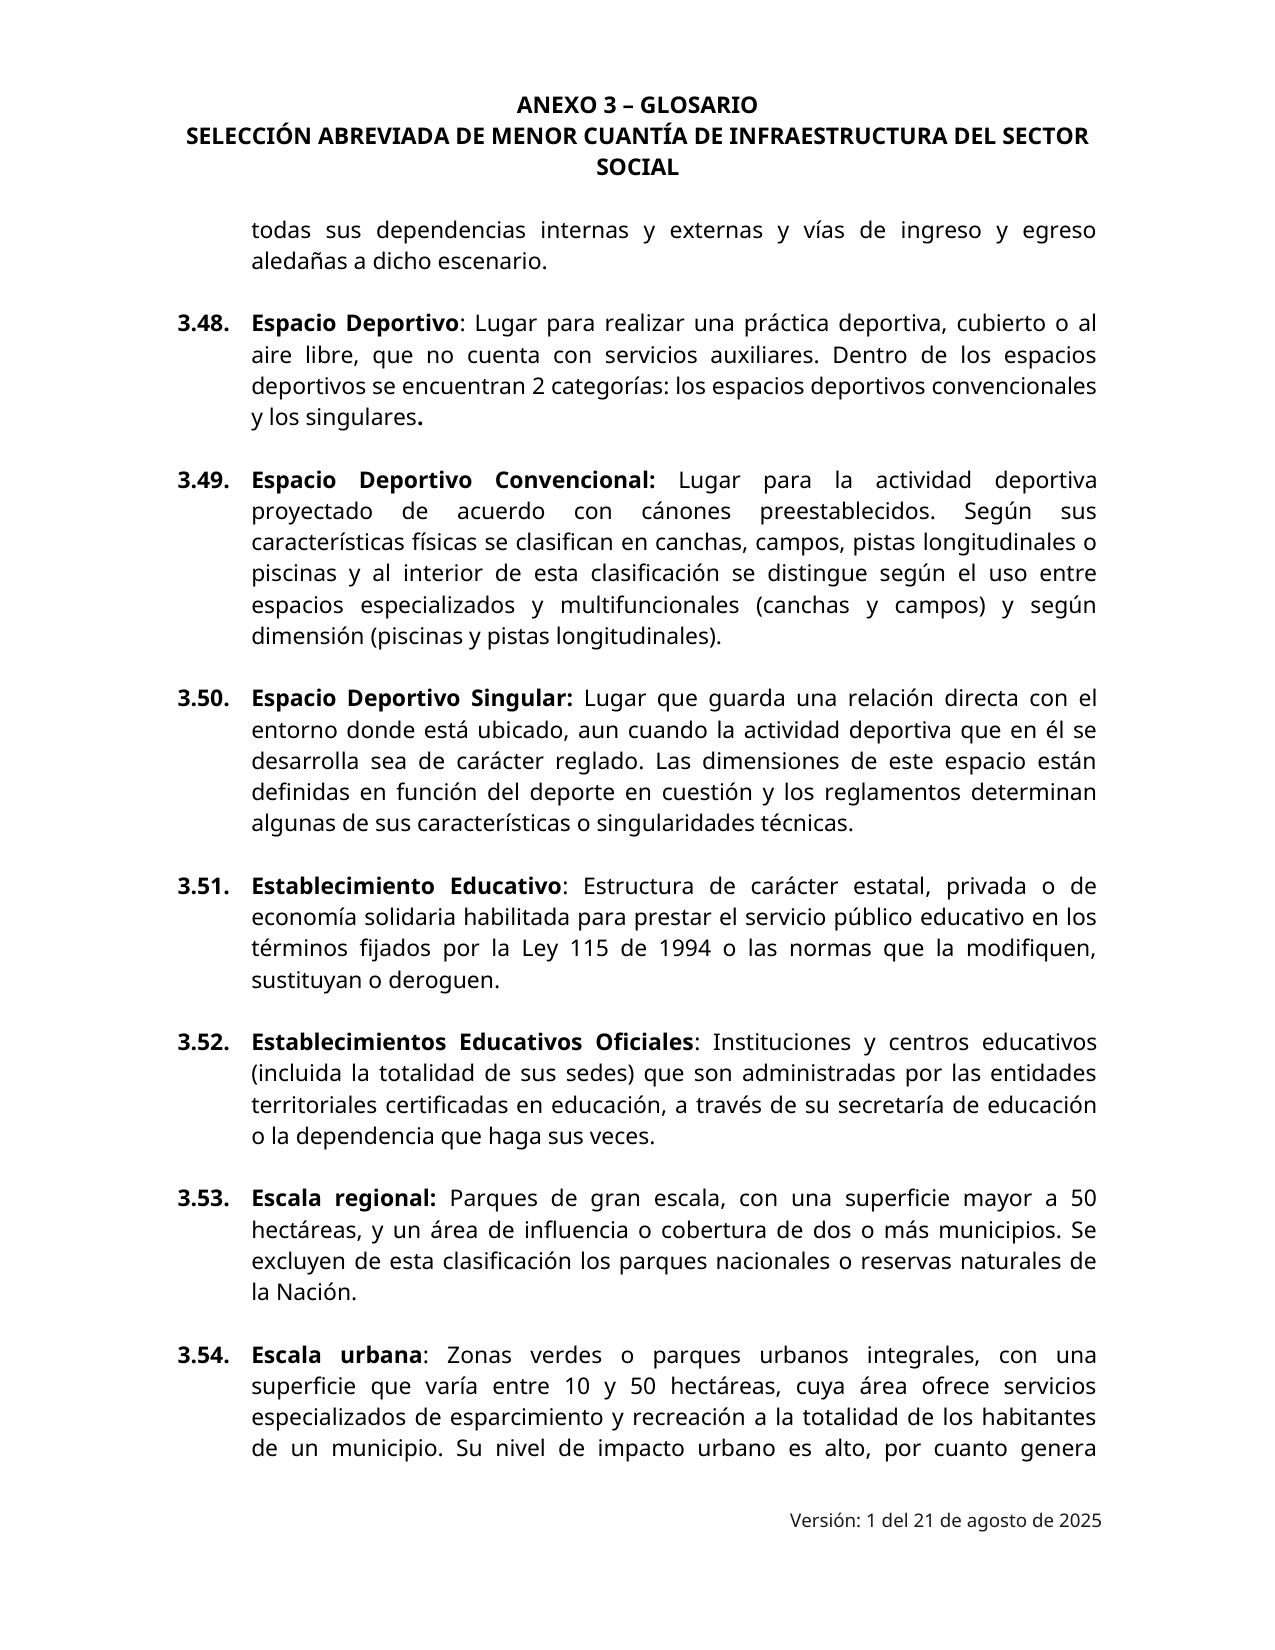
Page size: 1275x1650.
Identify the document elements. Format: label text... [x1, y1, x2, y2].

list Establecimientos Educativos Oficiales: Instituciones y centros educativos (incluida la totalidad de sus sedes) que son administradas por las entidades territoriales certificadas en educación, a través de su secretaría de educación o la dependencia que haga sus veces. [177, 1026, 1098, 1151]
list Escala regional: Parques de gran escala, con una superficie mayor a 50 hectáreas, y un área de influencia o cobertura de dos o más municipios. Se excluyen de esta clasificación los parques nacionales o reservas naturales de la Nación. [177, 1182, 1098, 1307]
list Espacio Deportivo: Lugar para realizar una práctica deportiva, cubierto o al aire libre, que no cuenta con servicios auxiliares. Dentro de los espacios deportivos se encuentran 2 categorías: los espacios deportivos convencionales y los singulares. [177, 307, 1098, 432]
list Espacio Deportivo Singular: Lugar que guarda una relación directa con el entorno donde está ubicado, aun cuando la actividad deportiva que en él se desarrolla sea de carácter reglado. Las dimensiones de este espacio están definidas en función del deporte en cuestión y los reglamentos determinan algunas de sus características o singularidades técnicas. [177, 682, 1098, 839]
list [177, 214, 1098, 276]
list Espacio Deportivo Convencional: Lugar para la actividad deportiva proyectado de acuerdo con cánones preestablecidos. Según sus características físicas se clasifican en canchas, campos, pistas longitudinales o piscinas y al interior de esta clasificación se distingue según el uso entre espacios especializados y multifuncionales (canchas y campos) y según dimensión (piscinas y pistas longitudinales). [177, 464, 1098, 651]
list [177, 1339, 1098, 1464]
list Establecimiento Educativo: Estructura de carácter estatal, privada o de economía solidaria habilitada para prestar el servicio público educativo en los términos fijados por la Ley 115 de 1994 o las normas que la modifiquen, sustituyan o deroguen. [177, 870, 1098, 995]
